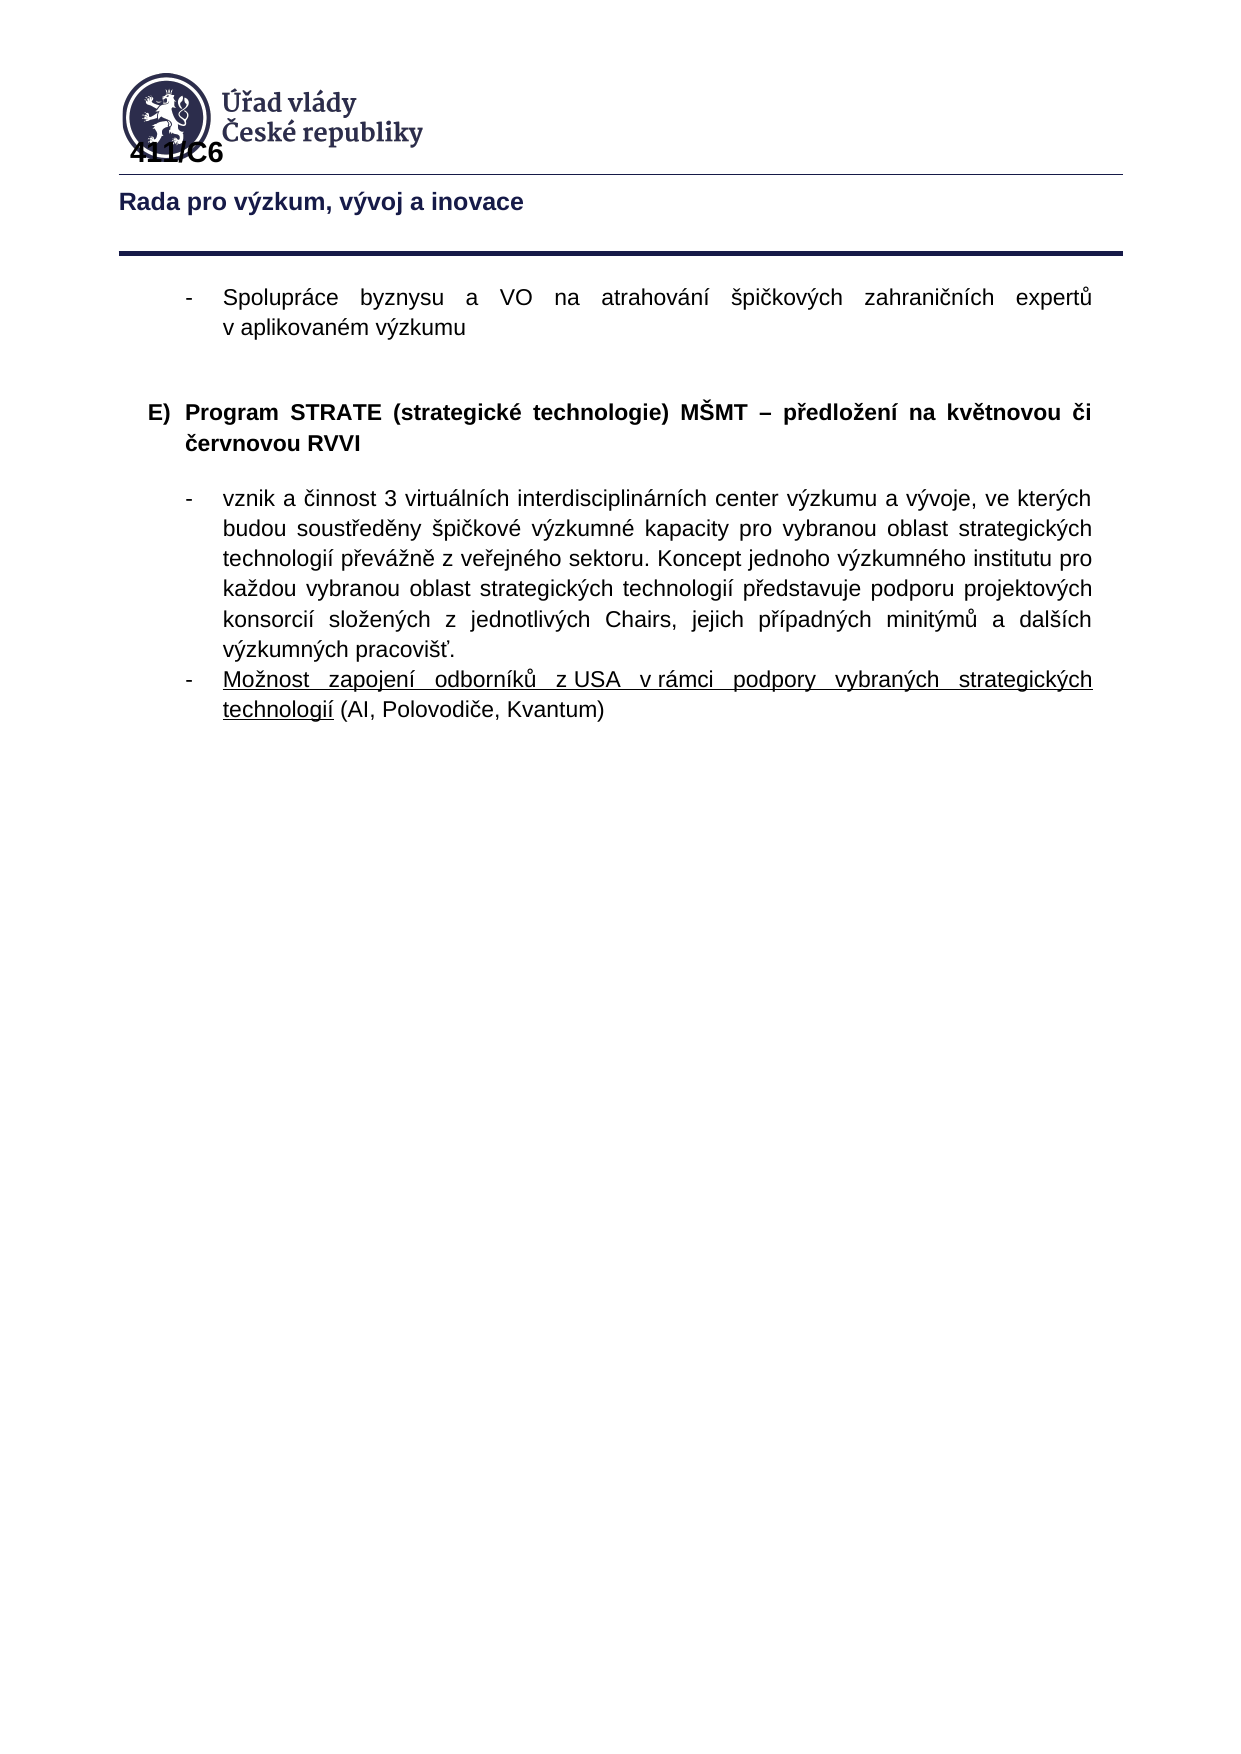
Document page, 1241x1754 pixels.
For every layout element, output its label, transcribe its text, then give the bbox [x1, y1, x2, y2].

picture [212, 152, 218, 159]
list Spolupráce byznysu a VO na atrahování špičkových zahraničních expertů v aplikovaném výzkumu [185, 284, 1093, 340]
list Možnost zapojení odborníků z USA v rámci podpory vybraných strategických technologií (AI, Polovodiče, Kvantum) [185, 666, 1093, 722]
list vznik a činnost 3 virtuálních interdisciplinárních center výzkumu a vývoje, ve kterých budou soustředěny špičkové výzkumné kapacity pro vybranou oblast strategických technologií převážně z veřejného sektoru. Koncept jednoho výzkumného institutu pro každou vybranou oblast strategických technologií představuje podporu projektových konsorcií složených z jednotlivých Chairs, jejich případných minitýmů a dalších výzkumných pracovišť. [185, 485, 1093, 662]
picture [134, 146, 140, 155]
list Program STRATE (strategické technologie) MŠMT – předložení na květnovou či červnovou RVVI [148, 399, 1093, 456]
picture [122, 73, 423, 162]
